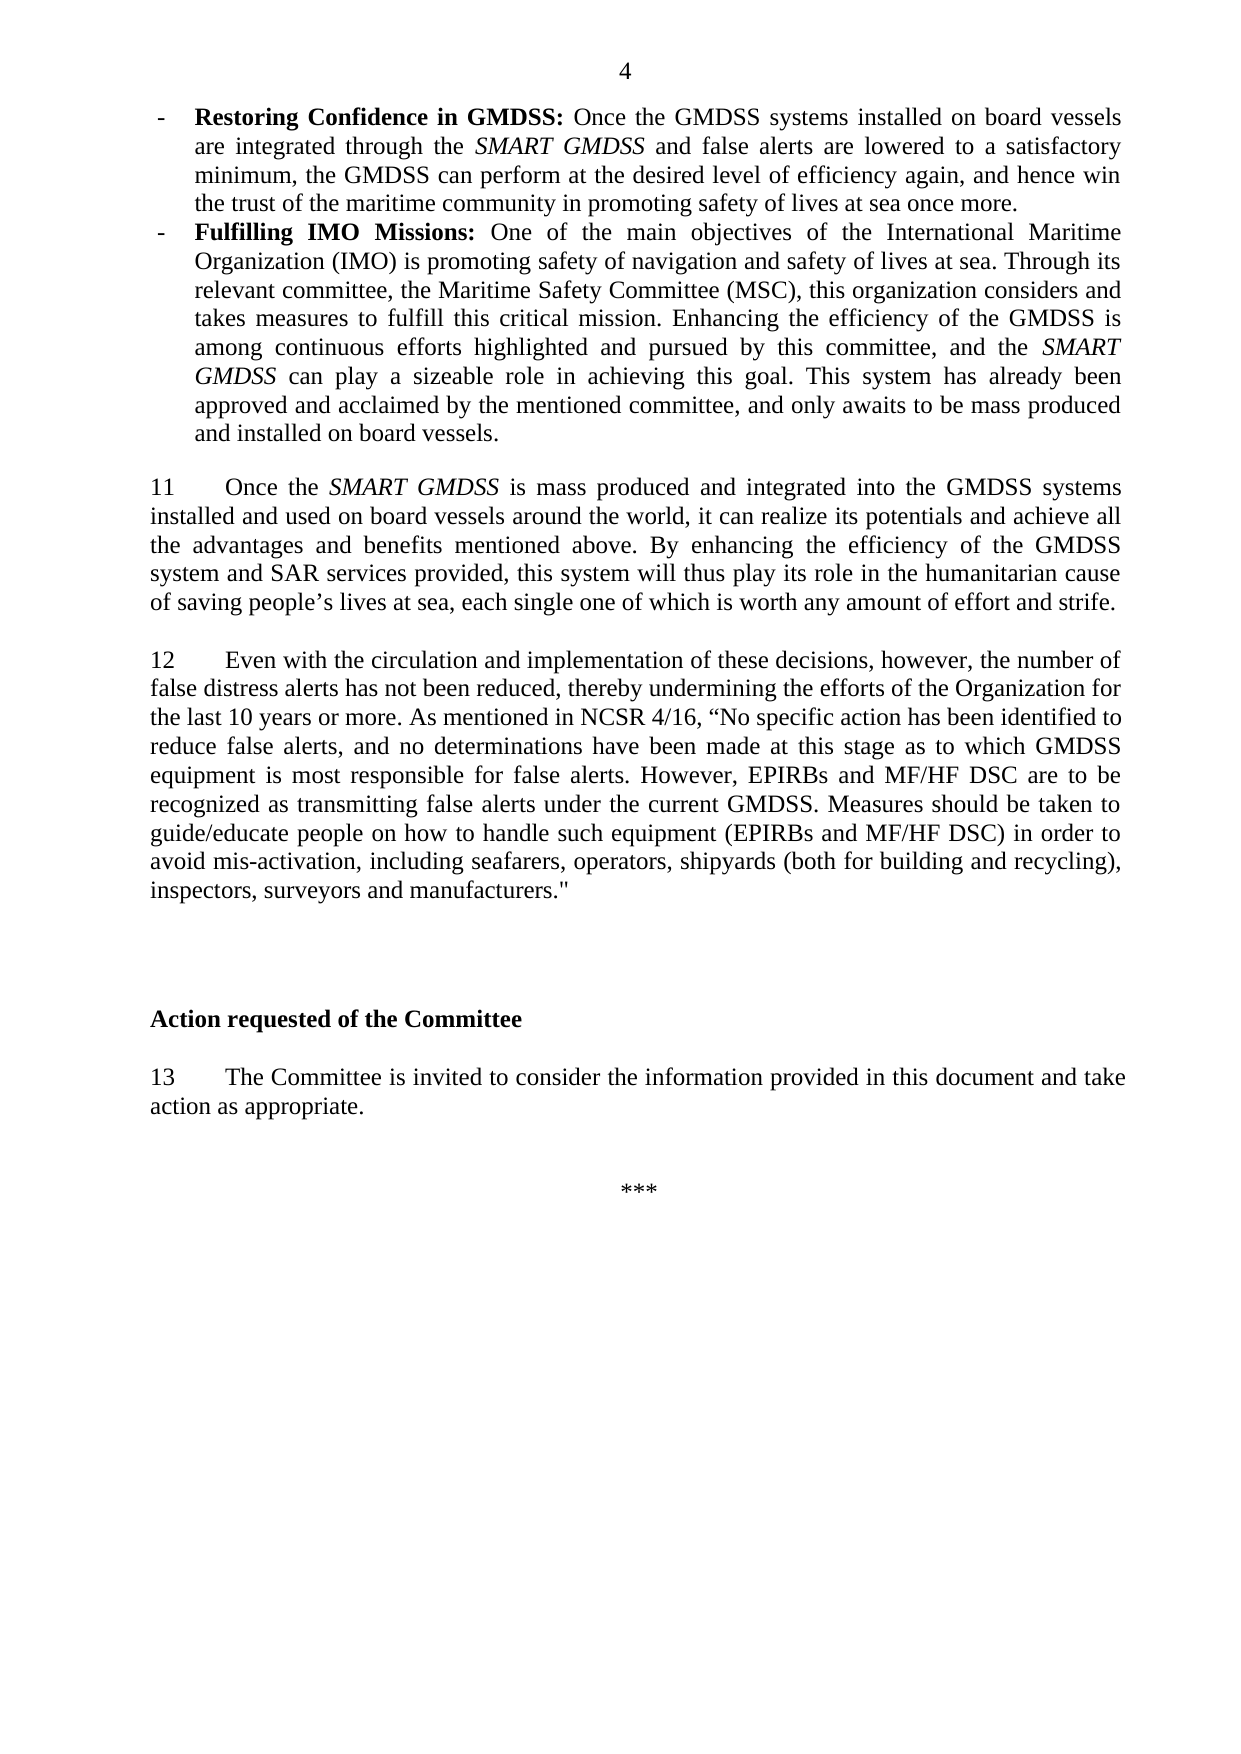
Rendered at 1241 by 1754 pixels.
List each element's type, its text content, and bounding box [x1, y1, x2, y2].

text Action requested of the Committee [150, 1004, 1128, 1033]
text 13 The Committee is invited to consider the information provided in this document and take action as appropriate. [150, 1062, 1128, 1119]
list Fulfilling IMO Missions: One of the main objectives of the International Maritime Organization (IMO) is promoting safety of navigation and safety of lives at sea. Through its relevant committee, the Maritime Safety Committee (MSC), this organization considers and takes measures to fulfill this critical mission. Enhancing the efficiency of the GMDSS is among continuous efforts highlighted and pursued by this committee, and the SMART GMDSS can play a sizeable role in achieving this goal. This system has already been approved and acclaimed by the mentioned committee, and only awaits to be mass produced and installed on board vessels. [157, 217, 1122, 447]
text 11 Once the SMART GMDSS is mass produced and integrated into the GMDSS systems installed and used on board vessels around the world, it can realize its potentials and achieve all the advantages and benefits mentioned above. By enhancing the efficiency of the GMDSS system and SAR services provided, this system will thus play its role in the humanitarian cause of saving people’s lives at sea, each single one of which is worth any amount of effort and strife. [150, 472, 1122, 616]
text 12 Even with the circulation and implementation of these decisions, however, the number of false distress alerts has not been reduced, thereby undermining the efforts of the Organization for the last 10 years or more. As mentioned in NCSR 4/16, “No specific action has been identified to reduce false alerts, and no determinations have been made at this stage as to which GMDSS equipment is most responsible for false alerts. However, EPIRBs and MF/HF DSC are to be recognized as transmitting false alerts under the current GMDSS. Measures should be taken to guide/educate people on how to handle such equipment (EPIRBs and MF/HF DSC) in order to avoid mis-activation, including seafarers, operators, shipyards (both for building and recycling), inspectors, surveyors and manufacturers." [150, 645, 1122, 904]
text *** [150, 1177, 1128, 1206]
list Restoring Confidence in GMDSS: Once the GMDSS systems installed on board vessels are integrated through the SMART GMDSS and false alerts are lowered to a satisfactory minimum, the GMDSS can perform at the desired level of efficiency again, and hence win the trust of the maritime community in promoting safety of lives at sea once more. [157, 102, 1122, 217]
